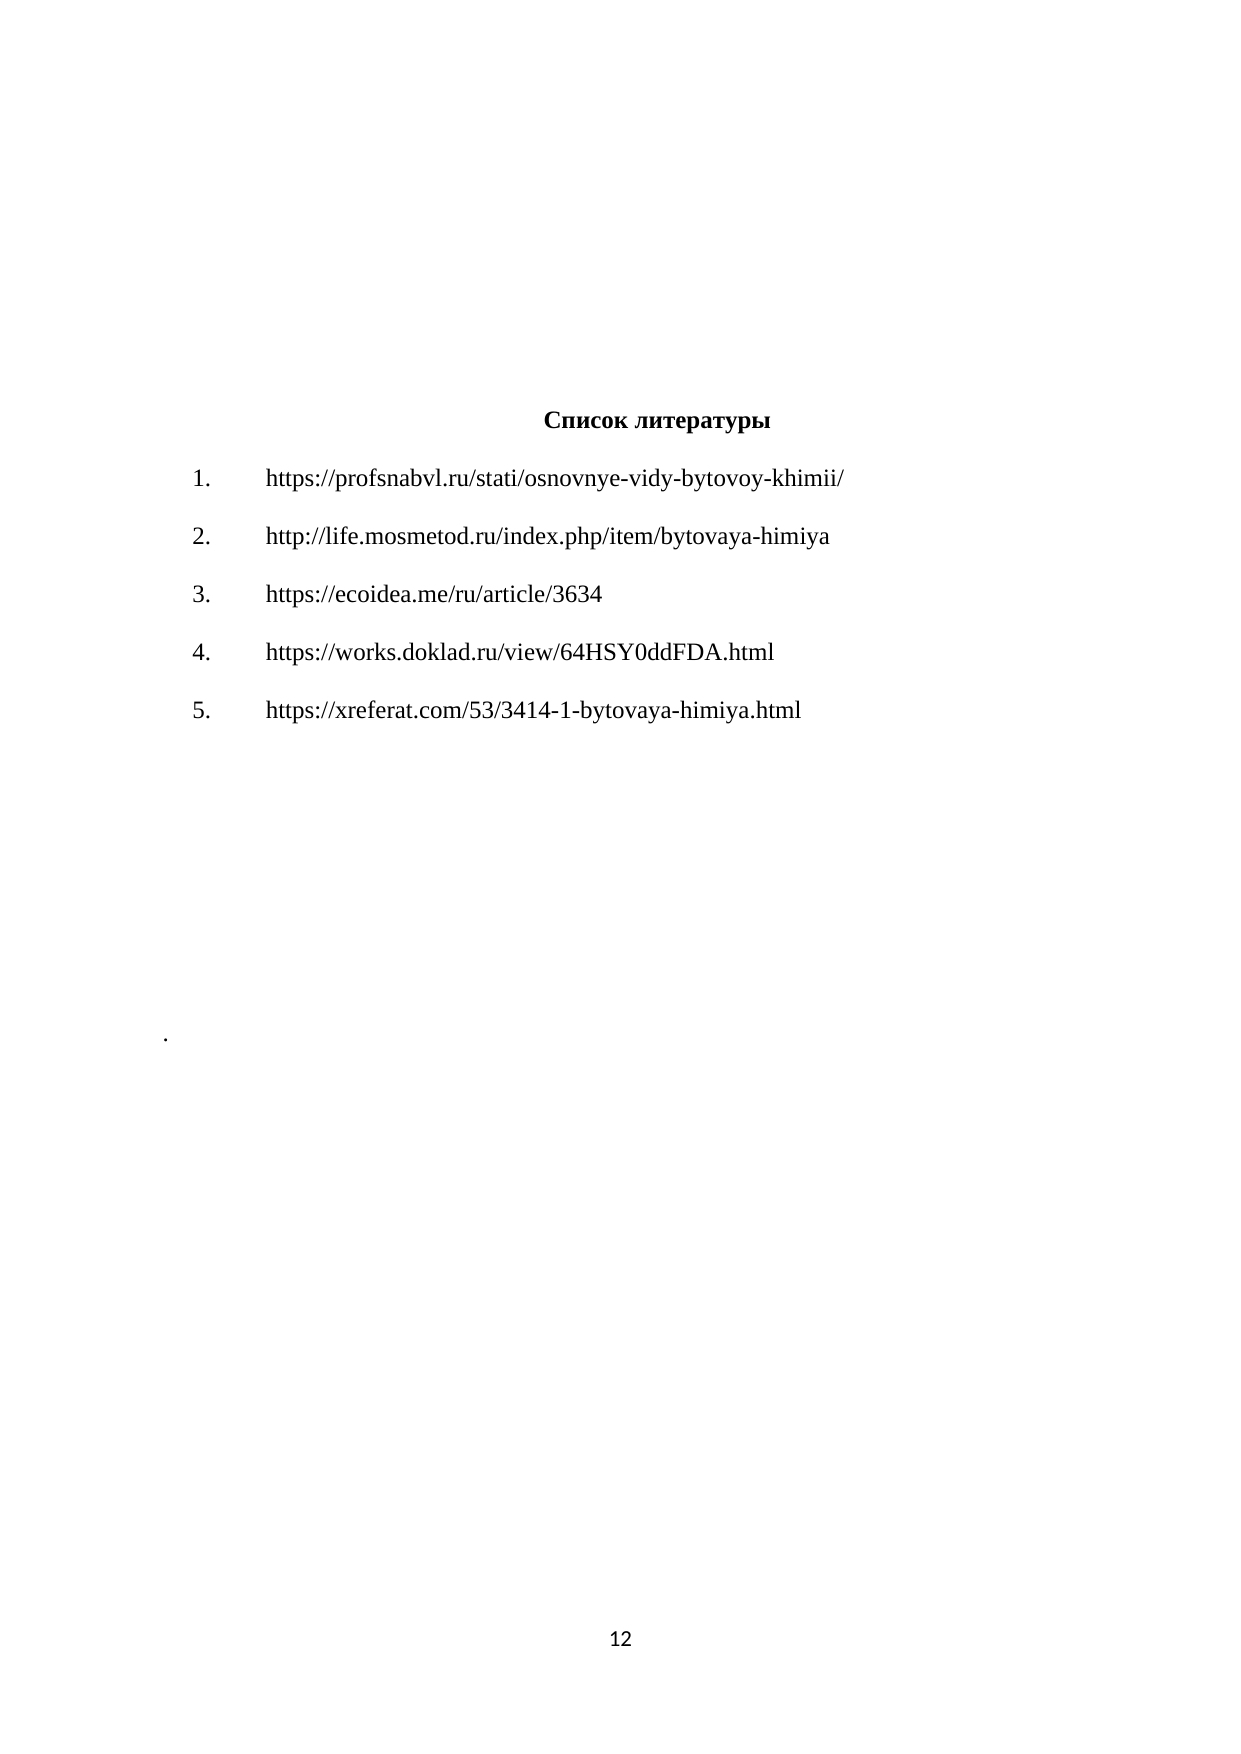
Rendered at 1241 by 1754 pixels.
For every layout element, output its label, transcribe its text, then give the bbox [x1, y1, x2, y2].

list http://life.mosmetod.ru/index.php/item/bytovaya-himiya [118, 521, 1122, 550]
list https://profsnabvl.ru/stati/osnovnye-vidy-bytovoy-khimii/ [118, 463, 1122, 492]
list https://xreferat.com/53/3414-1-bytovaya-himiya.html [118, 695, 1122, 724]
text Список литературы [118, 406, 1122, 434]
list https://works.doklad.ru/view/64HSY0ddFDA.html [118, 637, 1122, 666]
list . [162, 1018, 1122, 1047]
list https://ecoidea.me/ru/article/3634 [118, 579, 1122, 608]
